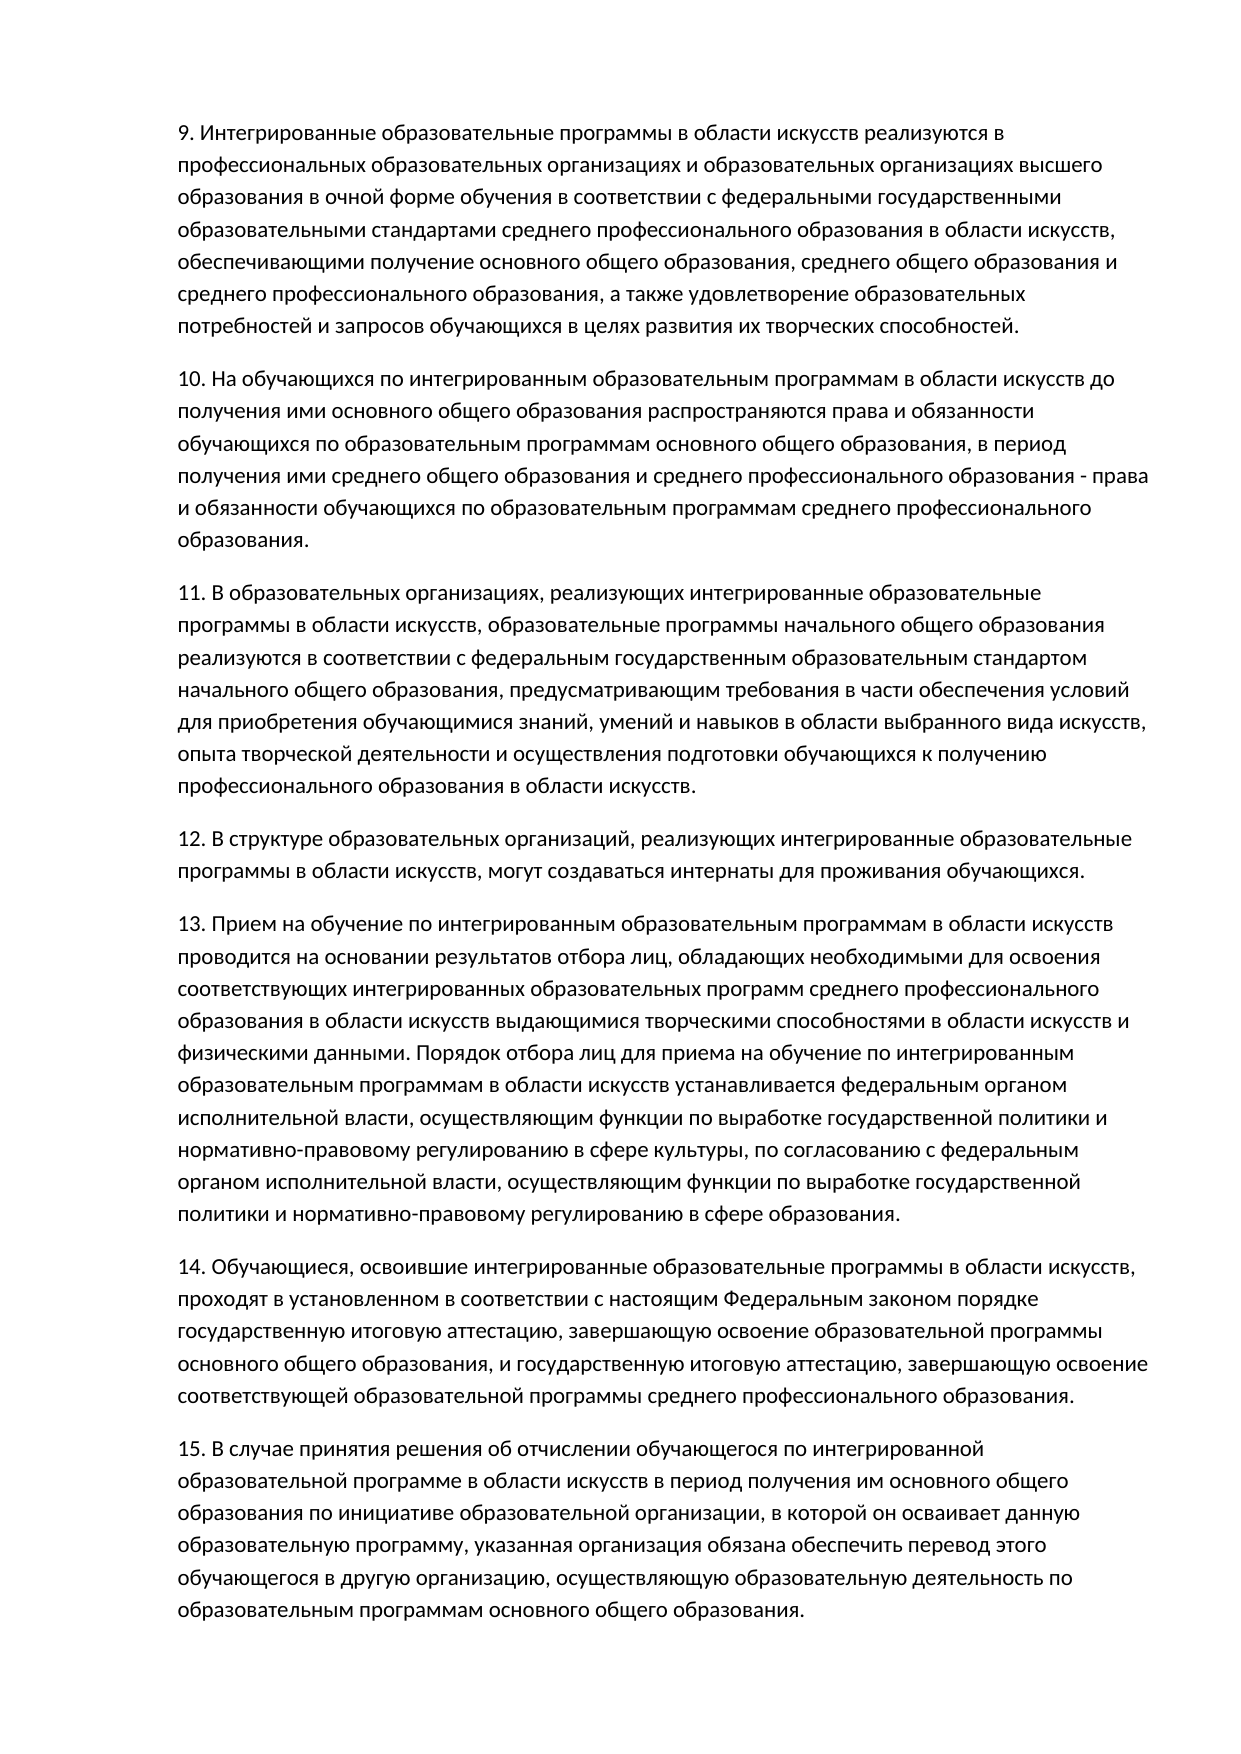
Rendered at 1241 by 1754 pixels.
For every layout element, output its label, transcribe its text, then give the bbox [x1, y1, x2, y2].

text 11. В образовательных организациях, реализующих интегрированные образовательные программы в области искусств, образовательные программы начального общего образования реализуются в соответствии с федеральным государственным образовательным стандартом начального общего образования, предусматривающим требования в части обеспечения условий для приобретения обучающимися знаний, умений и навыков в области выбранного вида искусств, опыта творческой деятельности и осуществления подготовки обучающихся к получению профессионального образования в области искусств. [177, 578, 1152, 799]
text 15. В случае принятия решения об отчислении обучающегося по интегрированной образовательной программе в области искусств в период получения им основного общего образования по инициативе образовательной организации, в которой он осваивает данную образовательную программу, указанная организация обязана обеспечить перевод этого обучающегося в другую организацию, осуществляющую образовательную деятельность по образовательным программам основного общего образования. [177, 1434, 1152, 1623]
text 12. В структуре образовательных организаций, реализующих интегрированные образовательные программы в области искусств, могут создаваться интернаты для проживания обучающихся. [177, 824, 1152, 884]
text 14. Обучающиеся, освоившие интегрированные образовательные программы в области искусств, проходят в установленном в соответствии с настоящим Федеральным законом порядке государственную итоговую аттестацию, завершающую освоение образовательной программы основного общего образования, и государственную итоговую аттестацию, завершающую освоение соответствующей образовательной программы среднего профессионального образования. [177, 1252, 1152, 1409]
text 9. Интегрированные образовательные программы в области искусств реализуются в профессиональных образовательных организациях и образовательных организациях высшего образования в очной форме обучения в соответствии с федеральными государственными образовательными стандартами среднего профессионального образования в области искусств, обеспечивающими получение основного общего образования, среднего общего образования и среднего профессионального образования, а также удовлетворение образовательных потребностей и запросов обучающихся в целях развития их творческих способностей. [177, 118, 1152, 339]
text 13. Прием на обучение по интегрированным образовательным программам в области искусств проводится на основании результатов отбора лиц, обладающих необходимыми для освоения соответствующих интегрированных образовательных программ среднего профессионального образования в области искусств выдающимися творческими способностями в области искусств и физическими данными. Порядок отбора лиц для приема на обучение по интегрированным образовательным программам в области искусств устанавливается федеральным органом исполнительной власти, осуществляющим функции по выработке государственной политики и нормативно-правовому регулированию в сфере культуры, по согласованию с федеральным органом исполнительной власти, осуществляющим функции по выработке государственной политики и нормативно-правовому регулированию в сфере образования. [177, 909, 1152, 1227]
text 10. На обучающихся по интегрированным образовательным программам в области искусств до получения ими основного общего образования распространяются права и обязанности обучающихся по образовательным программам основного общего образования, в период получения ими среднего общего образования и среднего профессионального образования - права и обязанности обучающихся по образовательным программам среднего профессионального образования. [177, 364, 1152, 553]
